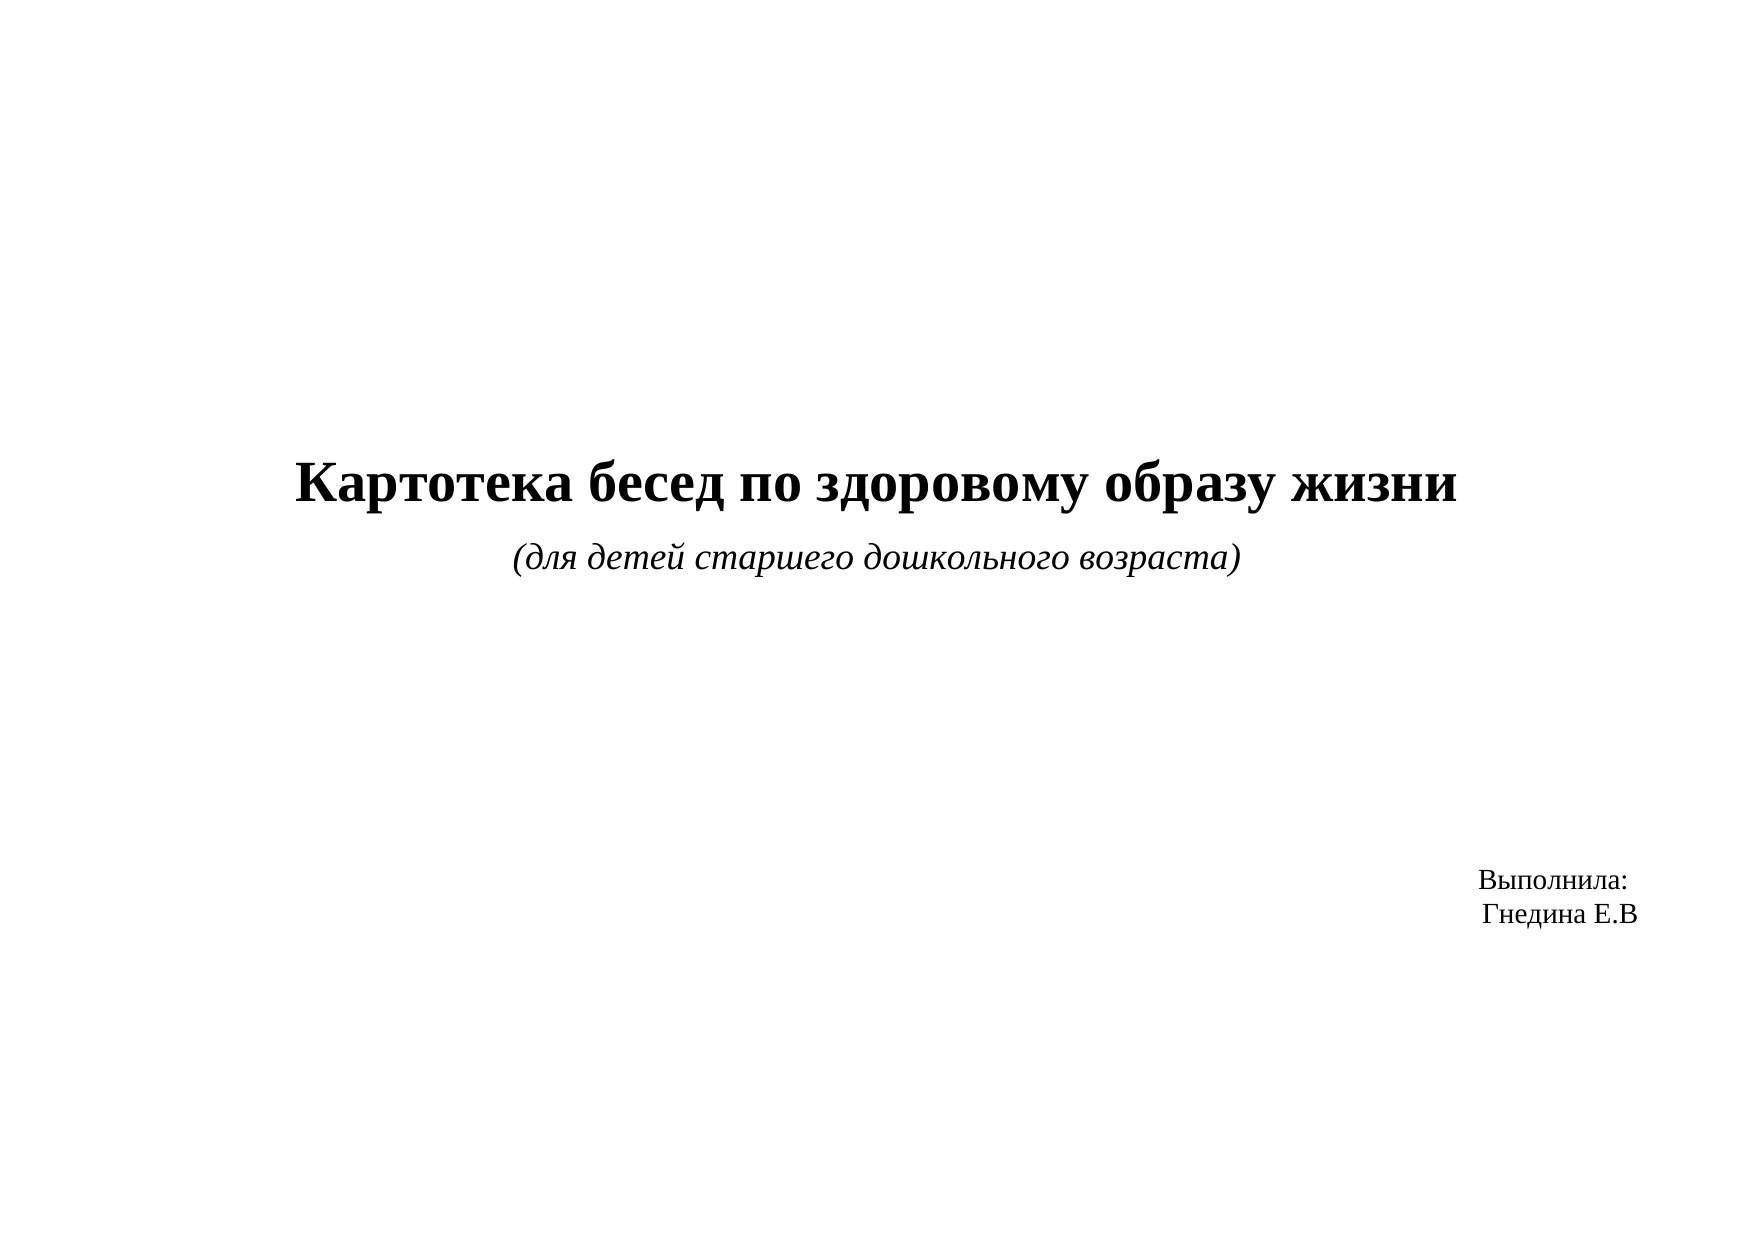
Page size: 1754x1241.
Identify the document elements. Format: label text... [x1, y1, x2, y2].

text Гнедина Е.В [1115, 896, 1638, 929]
text (для детей старшего дошкольного возраста) [510, 534, 1243, 577]
title Картотека бесед по здоровому образу жизни [293, 447, 1460, 514]
text Выполнила: [1115, 862, 1714, 896]
